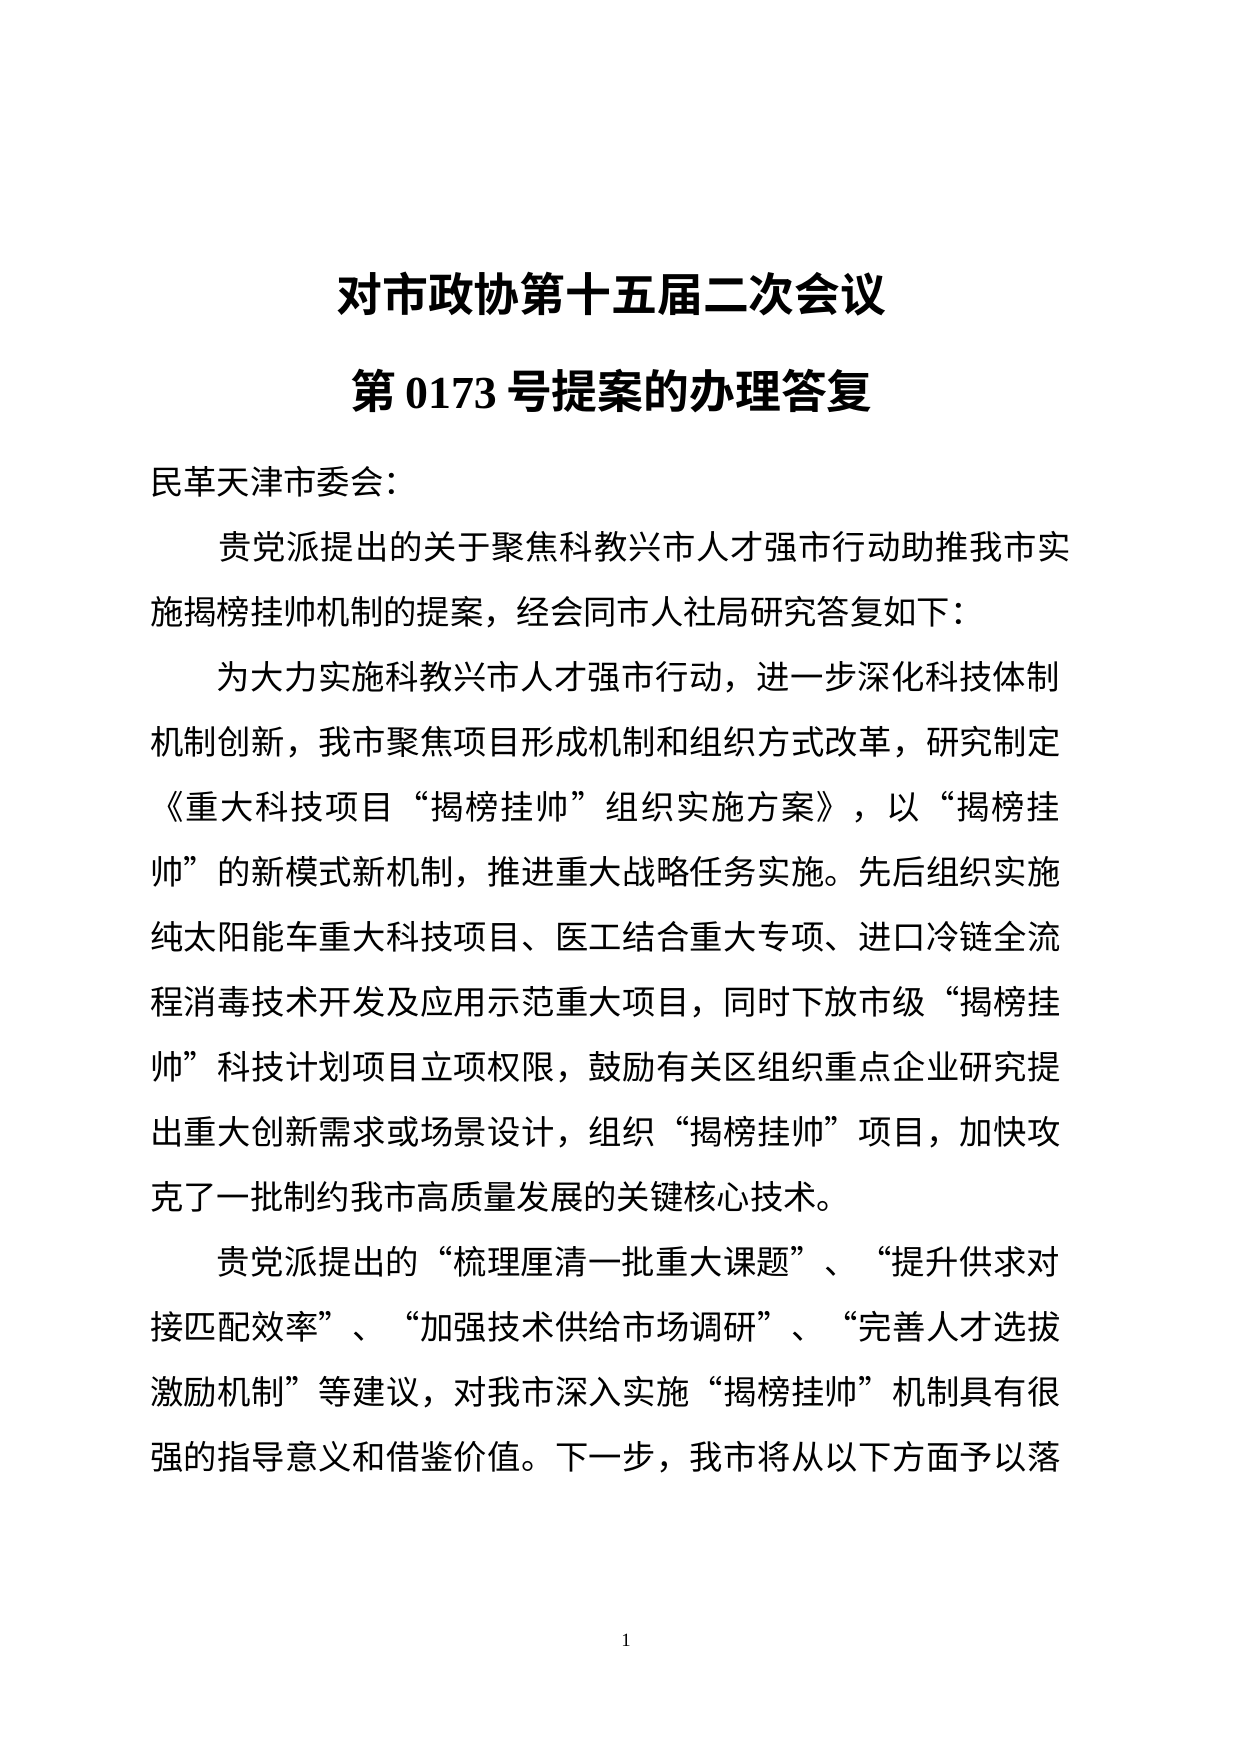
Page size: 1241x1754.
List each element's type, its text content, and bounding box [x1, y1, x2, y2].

table_cell 民革天津市委会： [139, 448, 1084, 513]
table_header 对市政协第十五届二次会议 第0173号提案的办理答复 [139, 233, 1084, 448]
table_cell 贵党派提出的关于聚焦科教兴市人才强市行动助推我市实施揭榜挂帅机制的提案，经会同市人社局研究答复如下： [139, 513, 1084, 643]
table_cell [139, 643, 1084, 1488]
